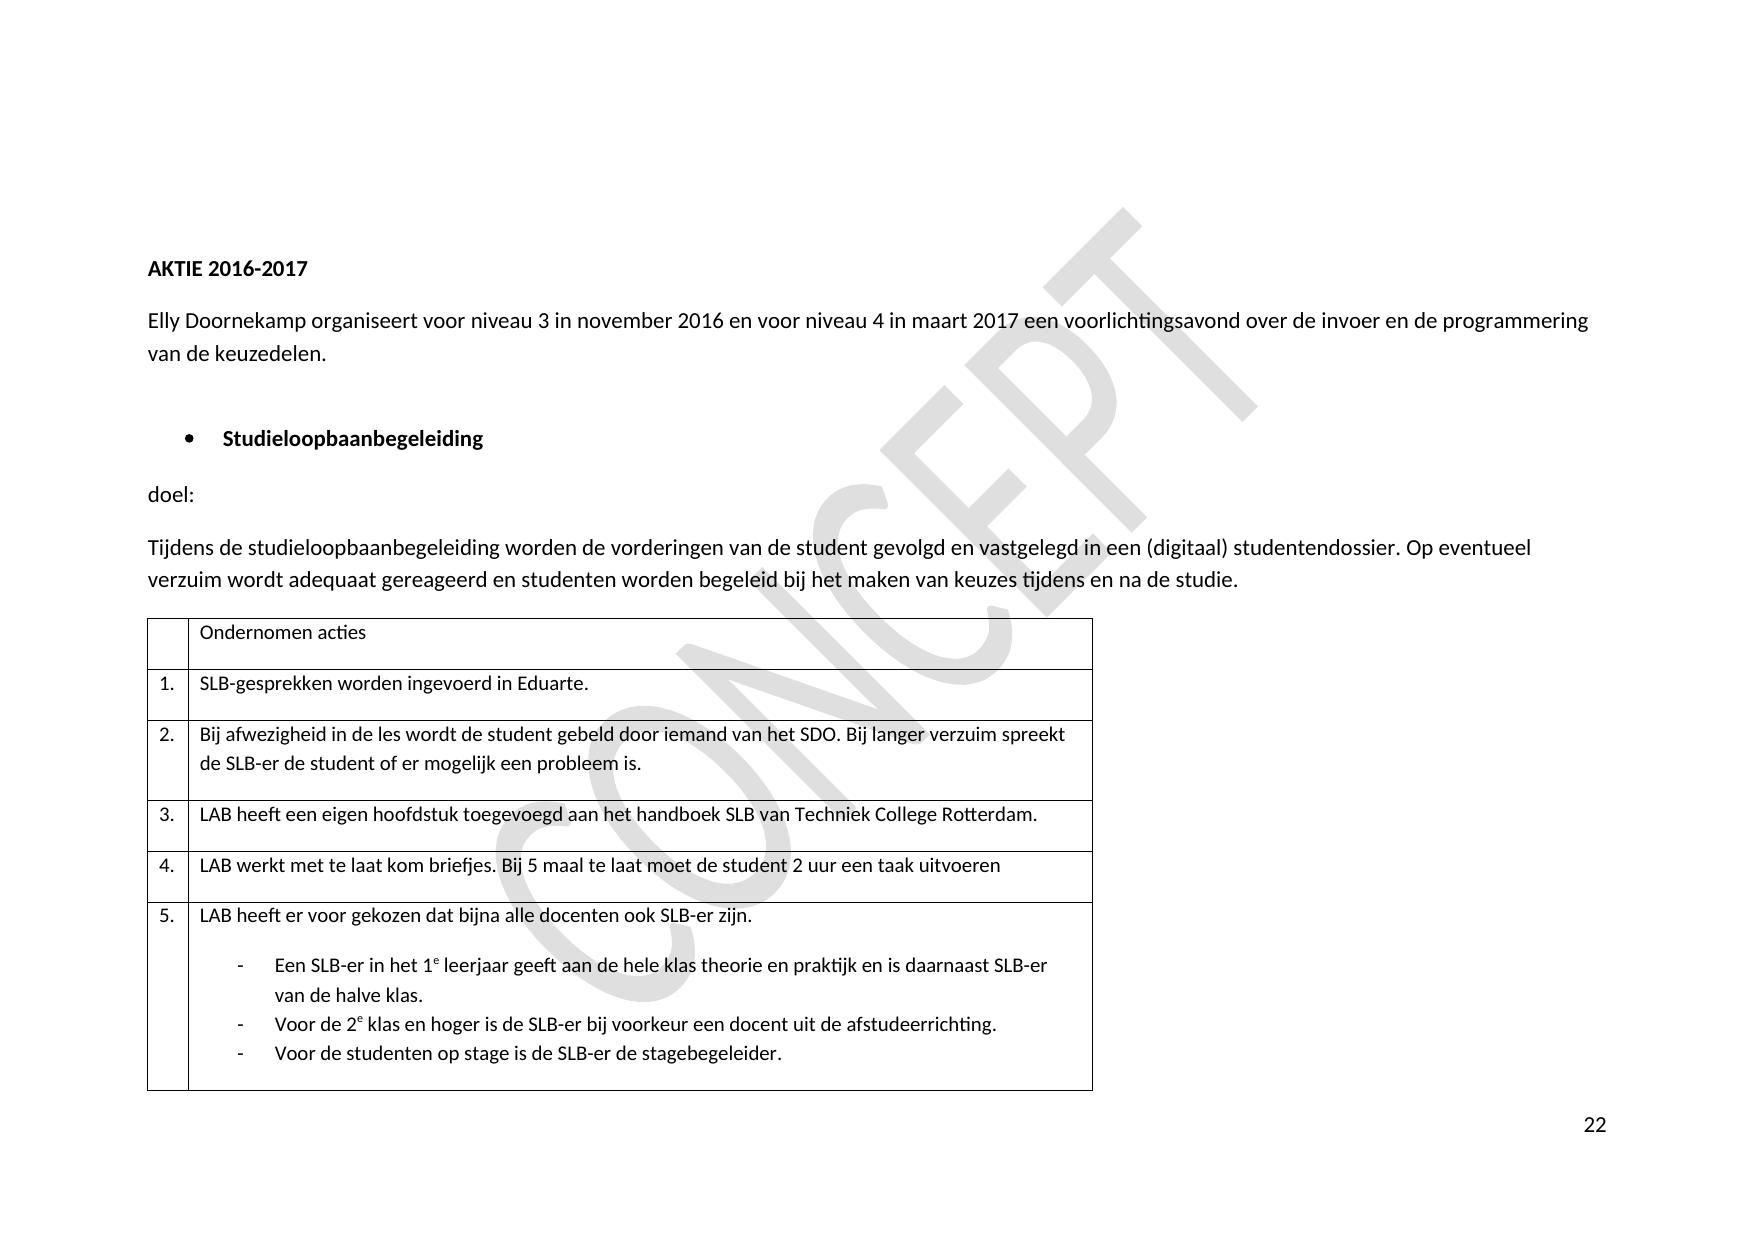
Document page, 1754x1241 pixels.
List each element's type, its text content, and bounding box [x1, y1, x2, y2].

table_cell LAB werkt met te laat kom briefjes. Bij 5 maal te laat moet de student 2 uur een taak uitvoeren [189, 852, 1092, 902]
text Tijdens de studieloopbaanbegeleiding worden de vorderingen van de student gevolgd en vastgelegd in een (digitaal) studentendossier. Op eventueel verzuim wordt adequaat gereageerd en studenten worden begeleid bij het maken van keuzes tijdens en na de studie. [148, 533, 1606, 593]
table_header [148, 619, 188, 669]
text Elly Doornekamp organiseert voor niveau 3 in november 2016 en voor niveau 4 in maart 2017 een voorlichtingsavond over de invoer en de programmering van de keuzedelen. [148, 307, 1606, 367]
table_cell 5. [148, 903, 188, 1090]
table_cell LAB heeft er voor gekozen dat bijna alle docenten ook SLB-er zijn. Een SLB-er in het 1e leerjaar geeft aan de hele klas theorie en praktijk en is daarnaast SLB-er van de halve klas. Voor de 2e klas en hoger is de SLB-er bij voorkeur een docent uit de afstudeerrichting. Voor de studenten op stage is de SLB-er de stagebegeleider. [189, 903, 1092, 1090]
text AKTIE 2016-2017 [148, 254, 1606, 282]
table_cell 3. [148, 801, 188, 851]
table_cell 2. [148, 721, 188, 800]
table_cell 1. [148, 670, 188, 720]
table_cell LAB heeft een eigen hoofdstuk toegevoegd aan het handboek SLB van Techniek College Rotterdam. [189, 801, 1092, 851]
table_header Ondernomen acties [189, 619, 1092, 669]
list Studieloopbaanbegeleiding [185, 424, 1606, 452]
table_cell Bij afwezigheid in de les wordt de student gebeld door iemand van het SDO. Bij langer verzuim spreekt de SLB-er de student of er mogelijk een probleem is. [189, 721, 1092, 800]
text doel: [148, 480, 1606, 508]
table_cell SLB-gesprekken worden ingevoerd in Eduarte. [189, 670, 1092, 720]
table_cell 4. [148, 852, 188, 902]
